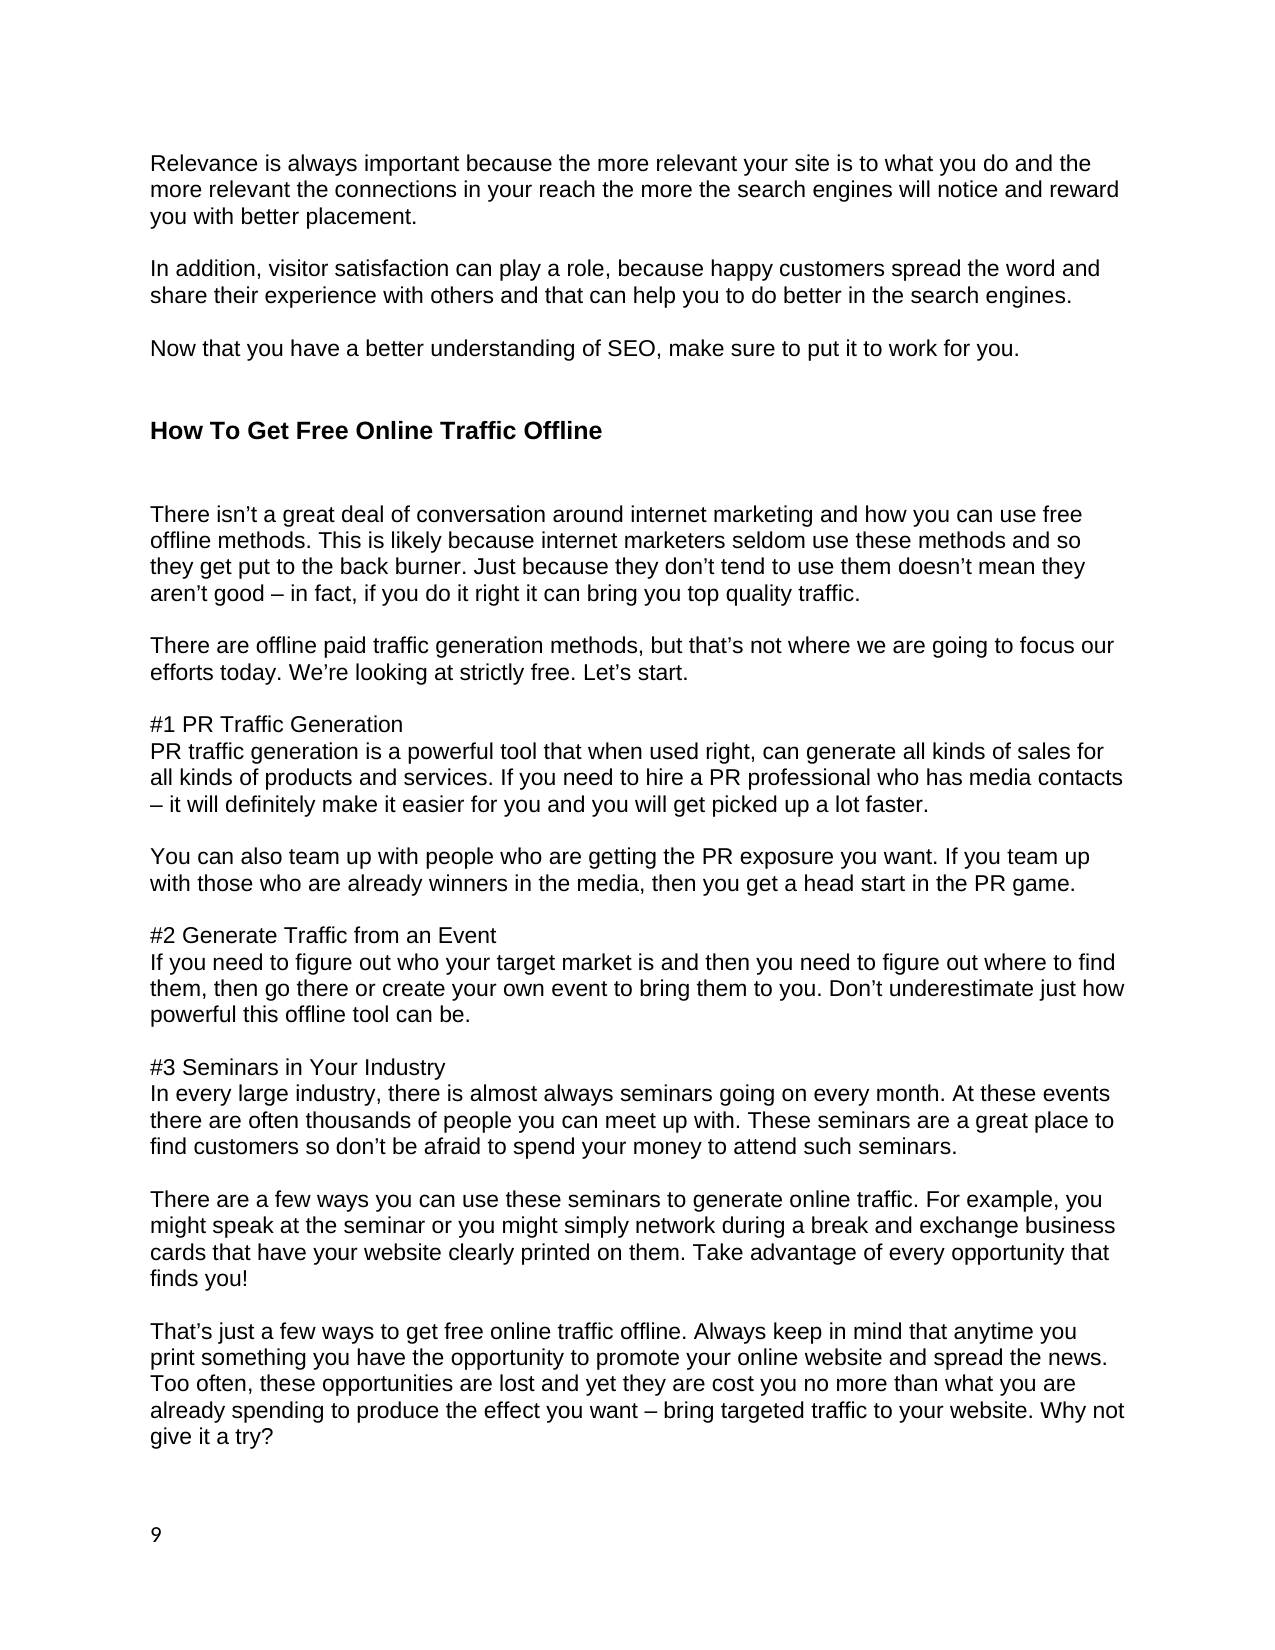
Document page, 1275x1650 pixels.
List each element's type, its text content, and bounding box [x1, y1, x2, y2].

text There isn’t a great deal of conversation around internet marketing and how you can use free offline methods. This is likely because internet marketers seldom use these methods and so they get put to the back burner. Just because they don’t tend to use them doesn’t mean they aren’t good – in fact, if you do it right it can bring you top quality traffic. [150, 501, 1125, 606]
text #3 Seminars in Your Industry [150, 1054, 1125, 1080]
subtitle How To Get Free Online Traffic Offline [150, 416, 1125, 445]
text #2 Generate Traffic from an Event [150, 922, 1125, 949]
text There are a few ways you can use these seminars to generate online traffic. For example, you might speak at the seminar or you might simply network during a break and exchange business cards that have your website clearly printed on them. Take advantage of every opportunity that finds you! [150, 1186, 1125, 1291]
text #1 PR Traffic Generation [150, 711, 1125, 738]
text If you need to figure out who your target market is and then you need to figure out where to find them, then go there or create your own event to bring them to you. Don’t underestimate just how powerful this offline tool can be. [150, 949, 1125, 1028]
text There are offline paid traffic generation methods, but that’s not where we are going to focus our efforts today. We’re looking at strictly free. Let’s start. [150, 632, 1125, 685]
text Now that you have a better understanding of SEO, make sure to put it to work for you. [150, 334, 1125, 361]
text In every large industry, there is almost always seminars going on every month. At these events there are often thousands of people you can meet up with. These seminars are a great place to find customers so don’t be afraid to spend your money to attend such seminars. [150, 1080, 1125, 1159]
text You can also team up with people who are getting the PR exposure you want. If you team up with those who are already winners in the media, then you get a head start in the PR game. [150, 843, 1125, 896]
text Relevance is always important because the more relevant your site is to what you do and the more relevant the connections in your reach the more the search engines will notice and reward you with better placement. [150, 150, 1125, 229]
text PR traffic generation is a powerful tool that when used right, can generate all kinds of sales for all kinds of products and services. If you need to hire a PR professional who has media contacts – it will definitely make it easier for you and you will get picked up a lot faster. [150, 738, 1125, 817]
text That’s just a few ways to get free online traffic offline. Always keep in mind that anytime you print something you have the opportunity to promote your online website and spread the news. Too often, these opportunities are lost and yet they are cost you no more than what you are already spending to produce the effect you want – bring targeted traffic to your website. Why not give it a try? [150, 1318, 1125, 1449]
text In addition, visitor satisfaction can play a role, because happy customers spread the word and share their experience with others and that can help you to do better in the search engines. [150, 255, 1125, 308]
